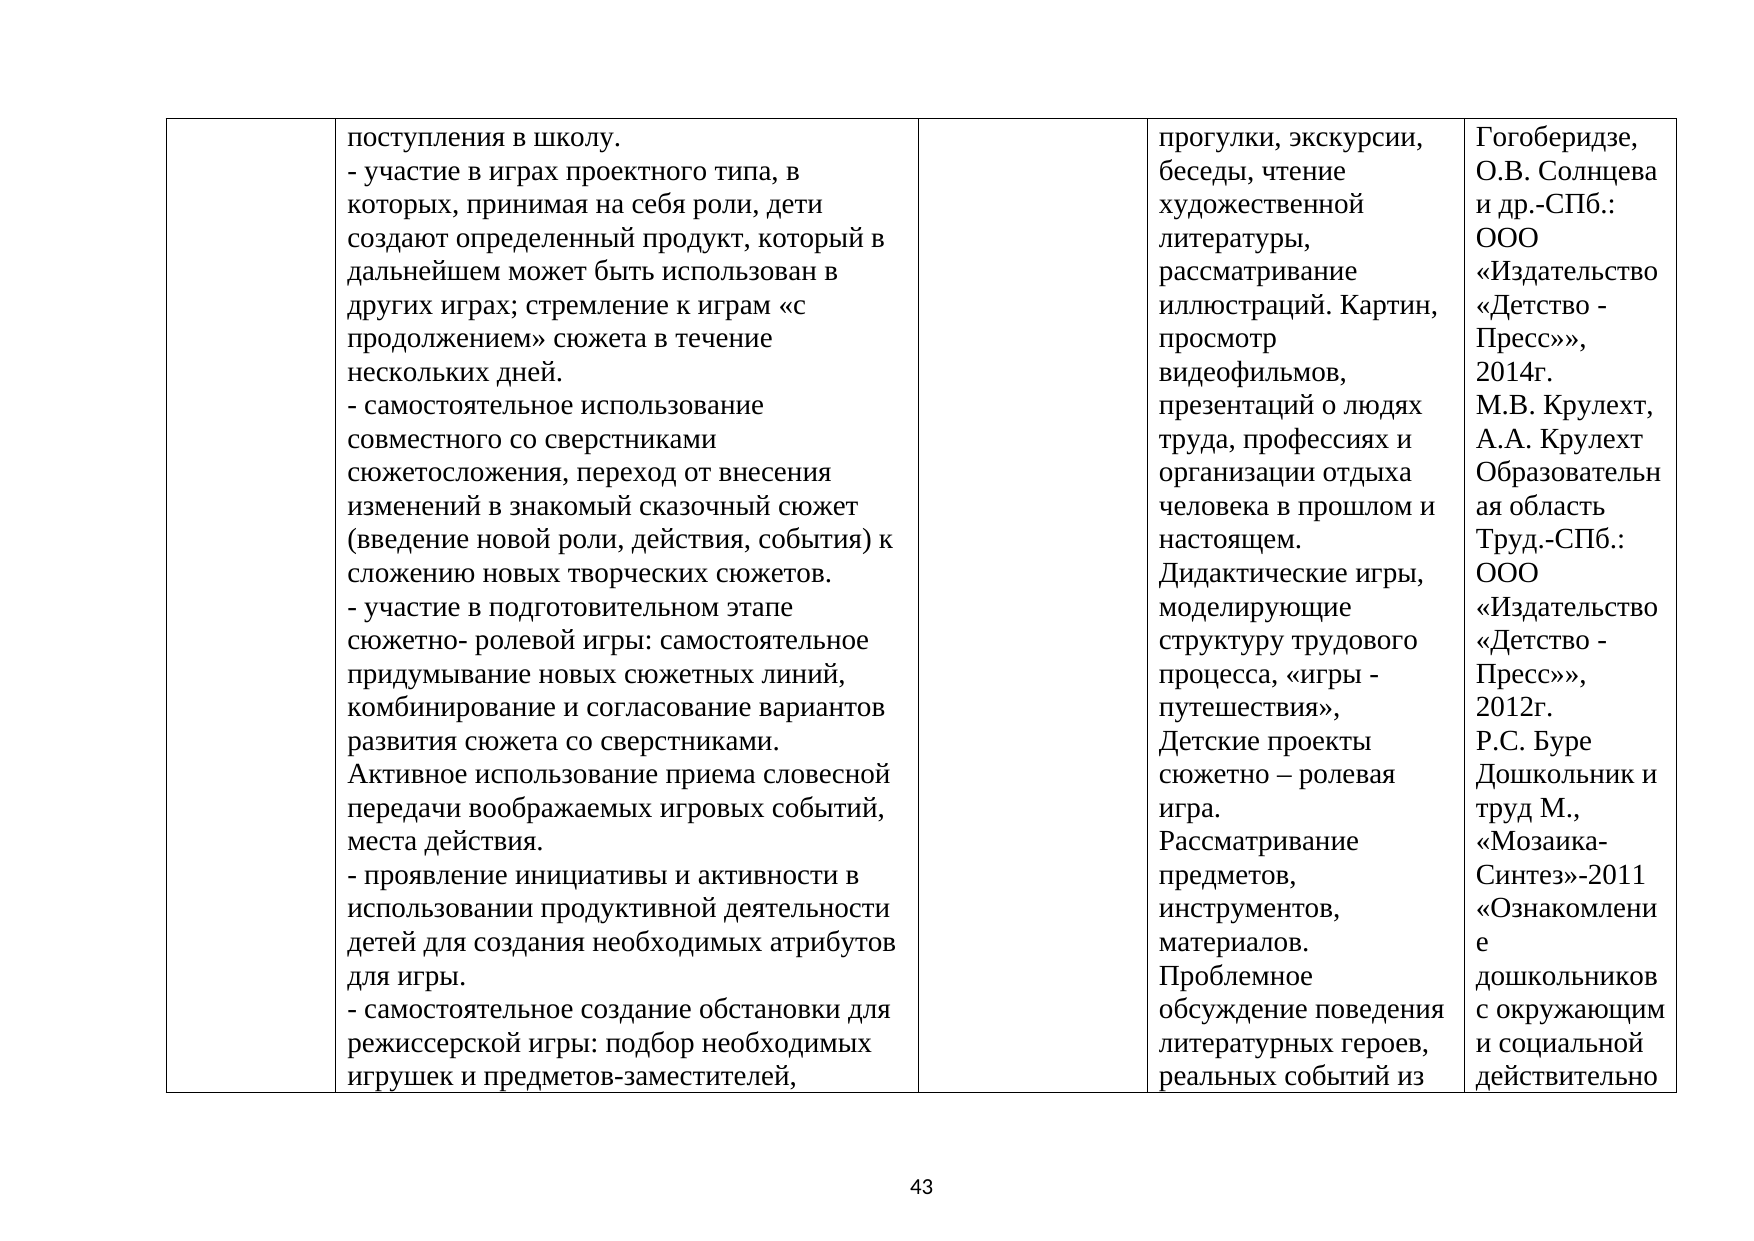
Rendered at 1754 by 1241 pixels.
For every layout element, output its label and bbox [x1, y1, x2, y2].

table_cell [919, 119, 1147, 1092]
table_cell [1148, 119, 1464, 1092]
table_cell [167, 119, 335, 1092]
table_cell [336, 119, 918, 1092]
table_cell [1465, 119, 1676, 1092]
